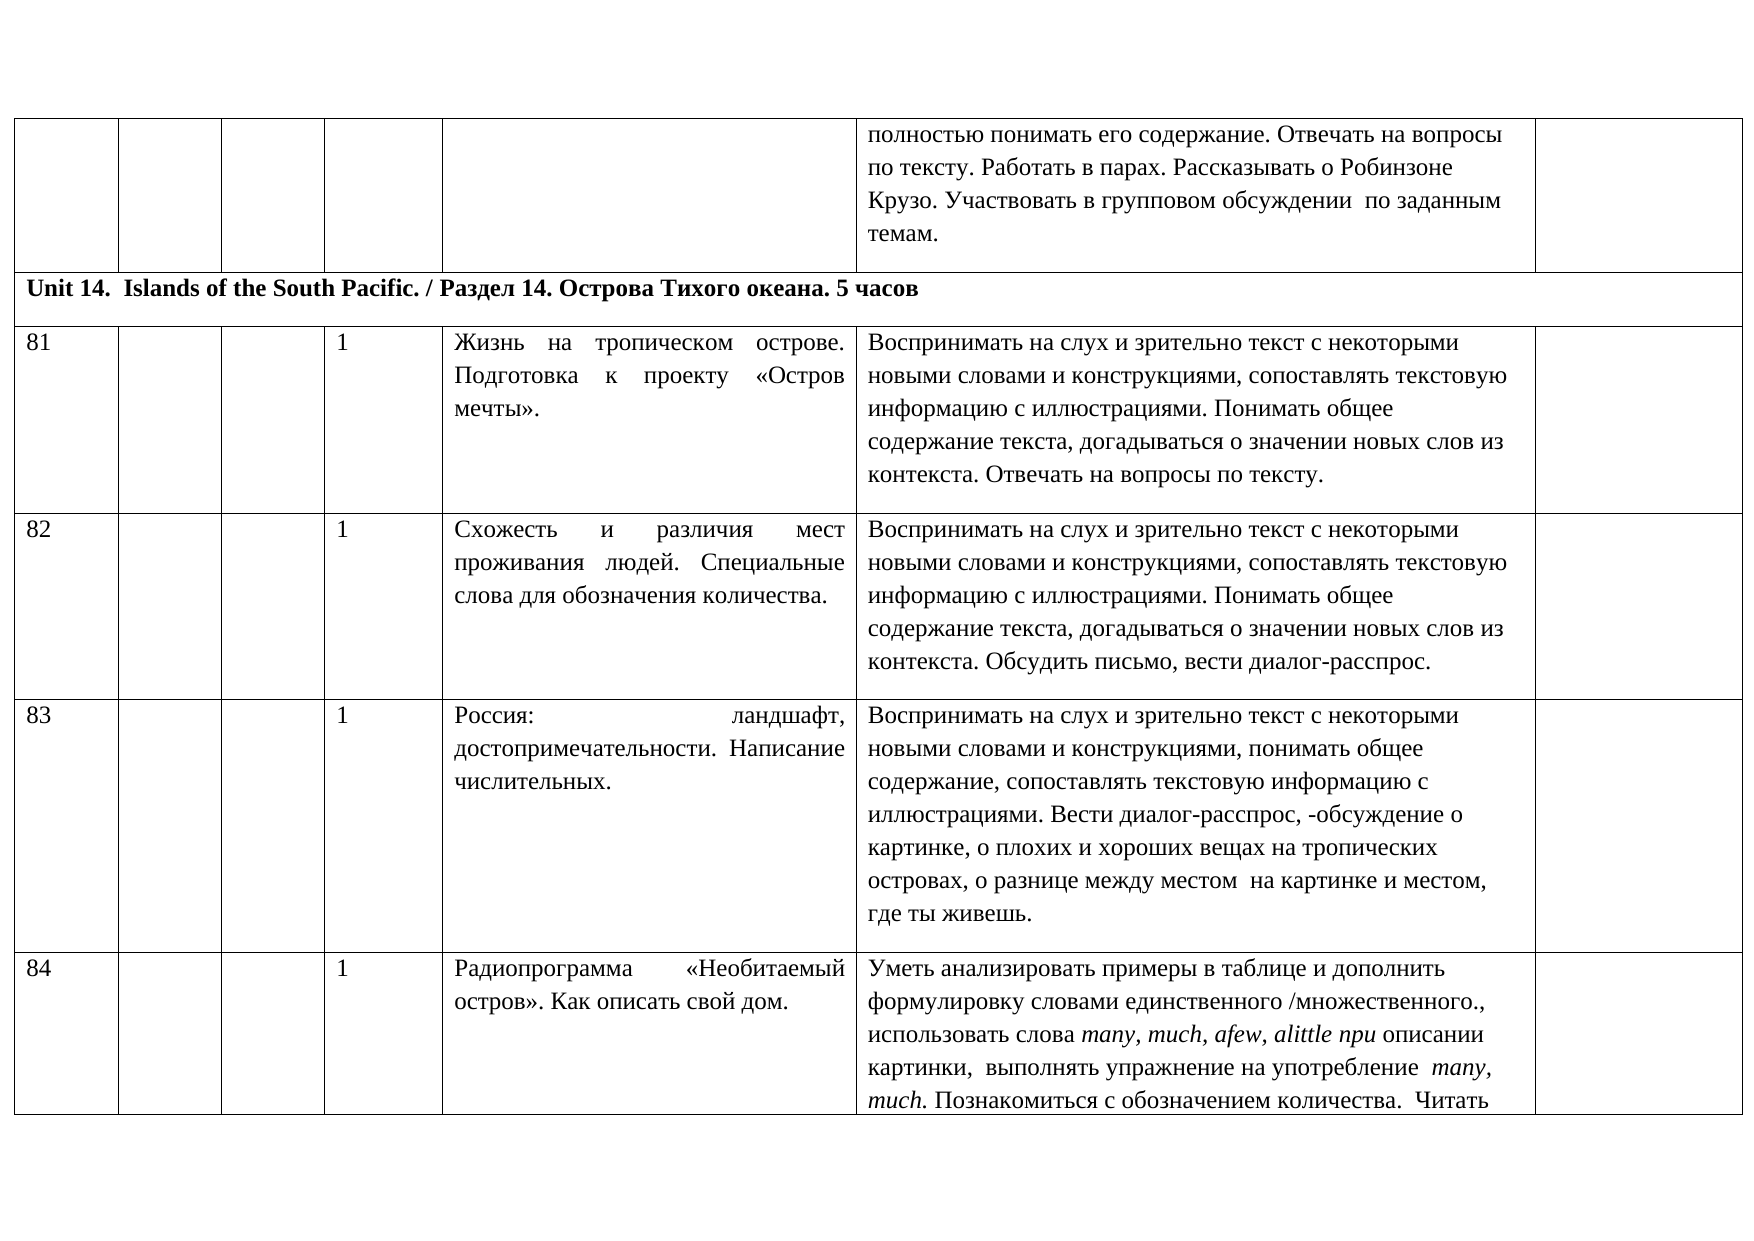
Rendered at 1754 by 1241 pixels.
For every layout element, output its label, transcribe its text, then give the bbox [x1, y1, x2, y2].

table_cell [119, 514, 221, 699]
table_cell Воспринимать на слух и зрительно текст с некоторыми новыми словами и конструкциями, понимать общее содержание, сопоставлять текстовую информацию с иллюстрациями. Вести диалог-расспрос, -обсуждение о картинке, о плохих и хороших вещах на тропических островах, о разнице между местом на картинке и местом, где ты живешь. [857, 700, 1535, 952]
table_cell 81 [15, 327, 118, 513]
table_cell [222, 514, 324, 699]
table_cell 82 [15, 514, 118, 699]
table_cell 80 [15, 119, 118, 272]
table_cell [1536, 119, 1742, 272]
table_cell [857, 119, 1535, 272]
table_cell [119, 119, 221, 272]
table_cell Схожесть и различия мест проживания людей. Специальные слова для обозначения количества. [443, 514, 856, 699]
table_cell 1 [325, 514, 442, 699]
table_cell Воспринимать на слух и зрительно текст с некоторыми новыми словами и конструкциями, сопоставлять текстовую информацию с иллюстрациями. Понимать общее содержание текста, догадываться о значении новых слов из контекста. Отвечать на вопросы по тексту. [857, 327, 1535, 513]
table_cell Россия: ландшафт, достопримечательности. Написание числительных. [443, 700, 856, 952]
table_cell [1536, 953, 1742, 1114]
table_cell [443, 953, 856, 1114]
table_cell 1 [325, 953, 442, 1114]
table_cell [1536, 327, 1742, 513]
table_cell Воспринимать на слух и зрительно текст с некоторыми новыми словами и конструкциями, сопоставлять текстовую информацию с иллюстрациями. Понимать общее содержание текста, догадываться о значении новых слов из контекста. Обсудить письмо, вести диалог-расспрос. [857, 514, 1535, 699]
table_cell [1536, 700, 1742, 952]
table_cell [119, 327, 221, 513]
table_cell [1536, 514, 1742, 699]
table_cell [222, 119, 324, 272]
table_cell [443, 119, 856, 272]
table_cell [222, 700, 324, 952]
table_cell [222, 953, 324, 1114]
table_cell 1 [325, 327, 442, 513]
table_cell Unit 14. Islands of the South Pacific. / Раздел 14. Острова Тихого океана. 5 часов [15, 273, 1742, 326]
table_cell [119, 953, 221, 1114]
table_cell [222, 327, 324, 513]
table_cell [857, 953, 1535, 1114]
table_cell [119, 700, 221, 952]
table_cell 1 [325, 700, 442, 952]
table_cell 1 [325, 119, 442, 272]
table_cell Жизнь на тропическом острове. Подготовка к проекту «Остров мечты». [443, 327, 856, 513]
table_cell 83 [15, 700, 118, 952]
table_cell 84 [15, 953, 118, 1114]
